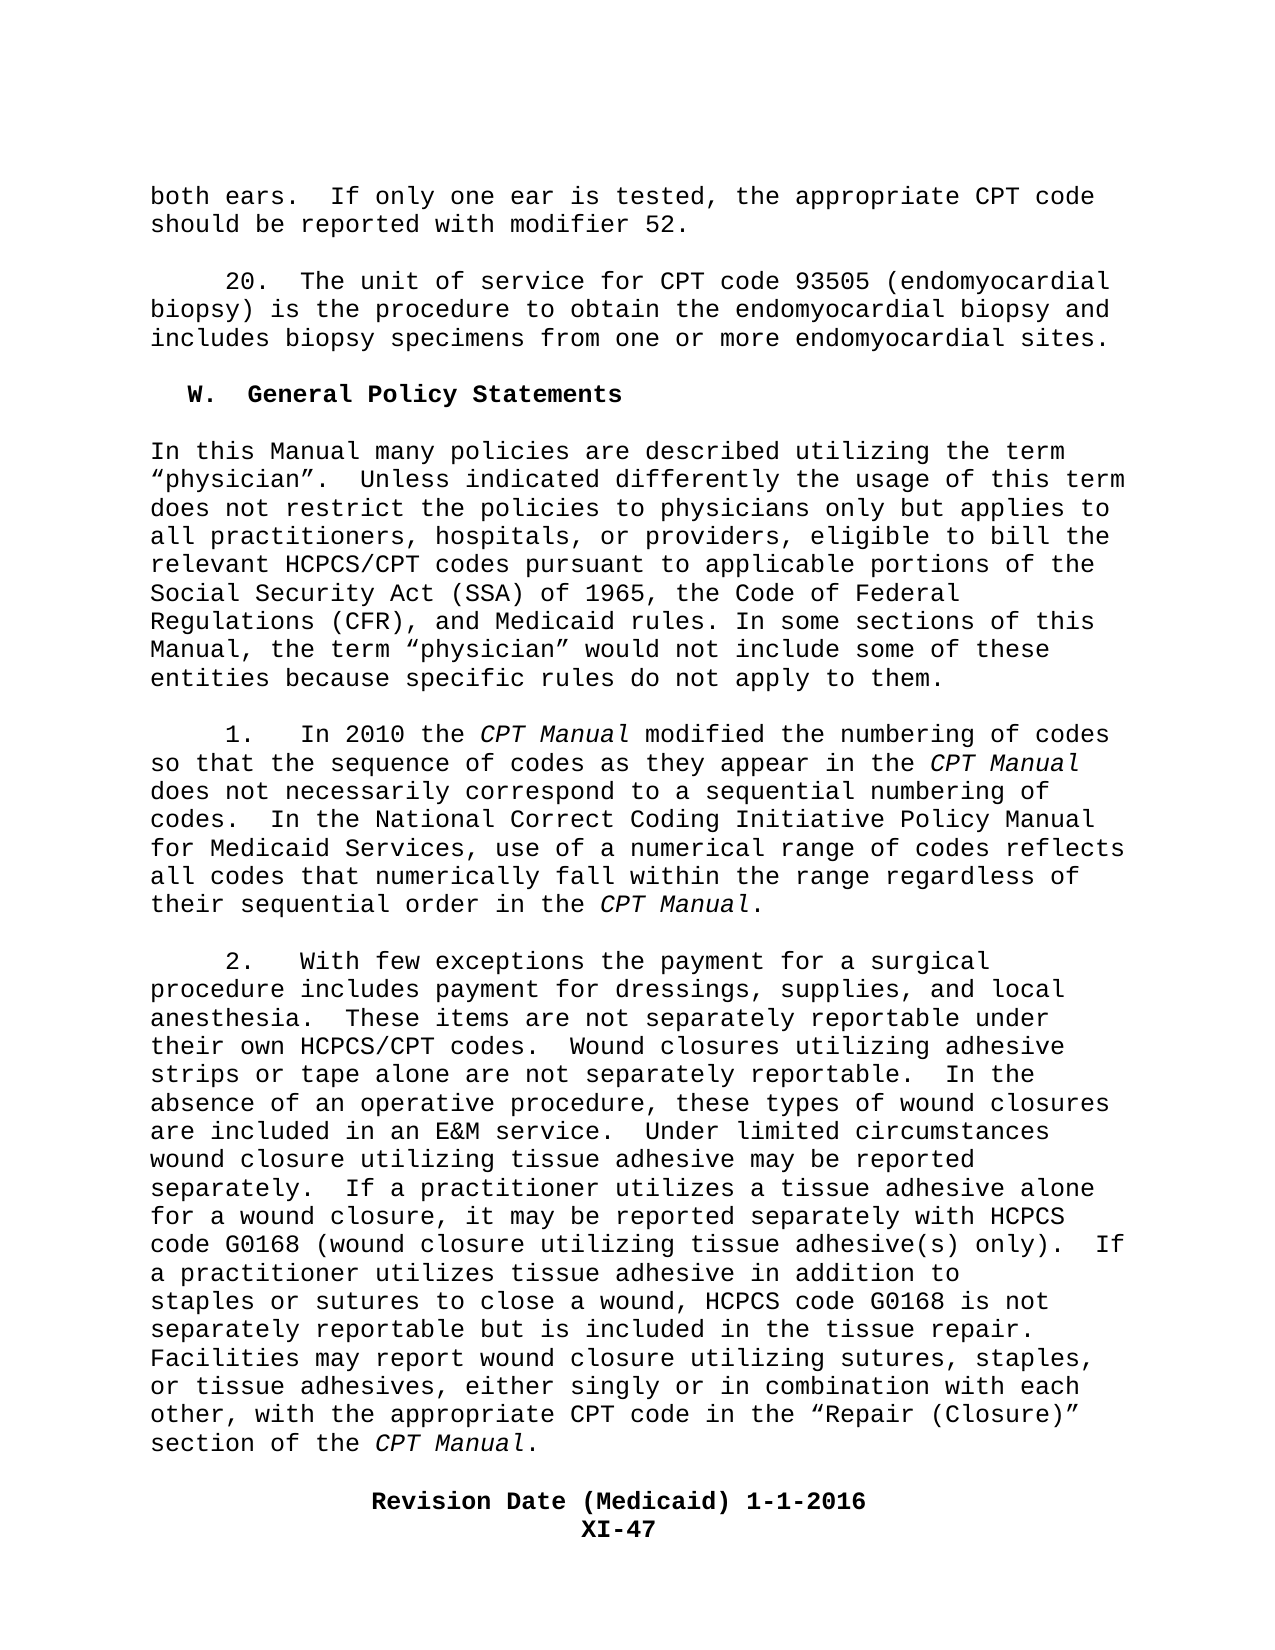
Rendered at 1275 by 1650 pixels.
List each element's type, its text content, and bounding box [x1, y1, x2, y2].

list In 2010 the CPT Manual modified the numbering of codes so that the sequence of codes as they appear in the CPT Manual does not necessarily correspond to a sequential numbering of codes. In the National Correct Coding Initiative Policy Manual for Medicaid Services, use of a numerical range of codes reflects all codes that numerically fall within the range regardless of their sequential order in the CPT Manual. [150, 722, 1125, 920]
text In this Manual many policies are described utilizing the term “physician”. Unless indicated differently the usage of this term does not restrict the policies to physicians only but applies to all practitioners, hospitals, or providers, eligible to bill the relevant HCPCS/CPT codes pursuant to applicable portions of the Social Security Act (SSA) of 1965, the Code of Federal Regulations (CFR), and Medicaid rules. In some sections of this Manual, the term “physician” would not include some of these entities because specific rules do not apply to them. [150, 438, 1125, 693]
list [150, 183, 1125, 240]
list The unit of service for CPT code 93505 (endomyocardial biopsy) is the procedure to obtain the endomyocardial biopsy and includes biopsy specimens from one or more endomyocardial sites. [150, 268, 1125, 353]
text staples or sutures to close a wound, HCPCS code G0168 is not separately reportable but is included in the tissue repair. Facilities may report wound closure utilizing sutures, staples, or tissue adhesives, either singly or in combination with each other, with the appropriate CPT code in the “Repair (Closure)” section of the CPT Manual. [150, 1288, 1125, 1458]
text W. General Policy Statements [187, 382, 1125, 410]
list With few exceptions the payment for a surgical procedure includes payment for dressings, supplies, and local anesthesia. These items are not separately reportable under their own HCPCS/CPT codes. Wound closures utilizing adhesive strips or tape alone are not separately reportable. In the absence of an operative procedure, these types of wound closures [150, 948, 1125, 1118]
text are included in an E&M service. Under limited circumstances wound closure utilizing tissue adhesive may be reported separately. If a practitioner utilizes a tissue adhesive alone for a wound closure, it may be reported separately with HCPCS code G0168 (wound closure utilizing tissue adhesive(s) only). If a practitioner utilizes tissue adhesive in addition to [150, 1118, 1125, 1288]
